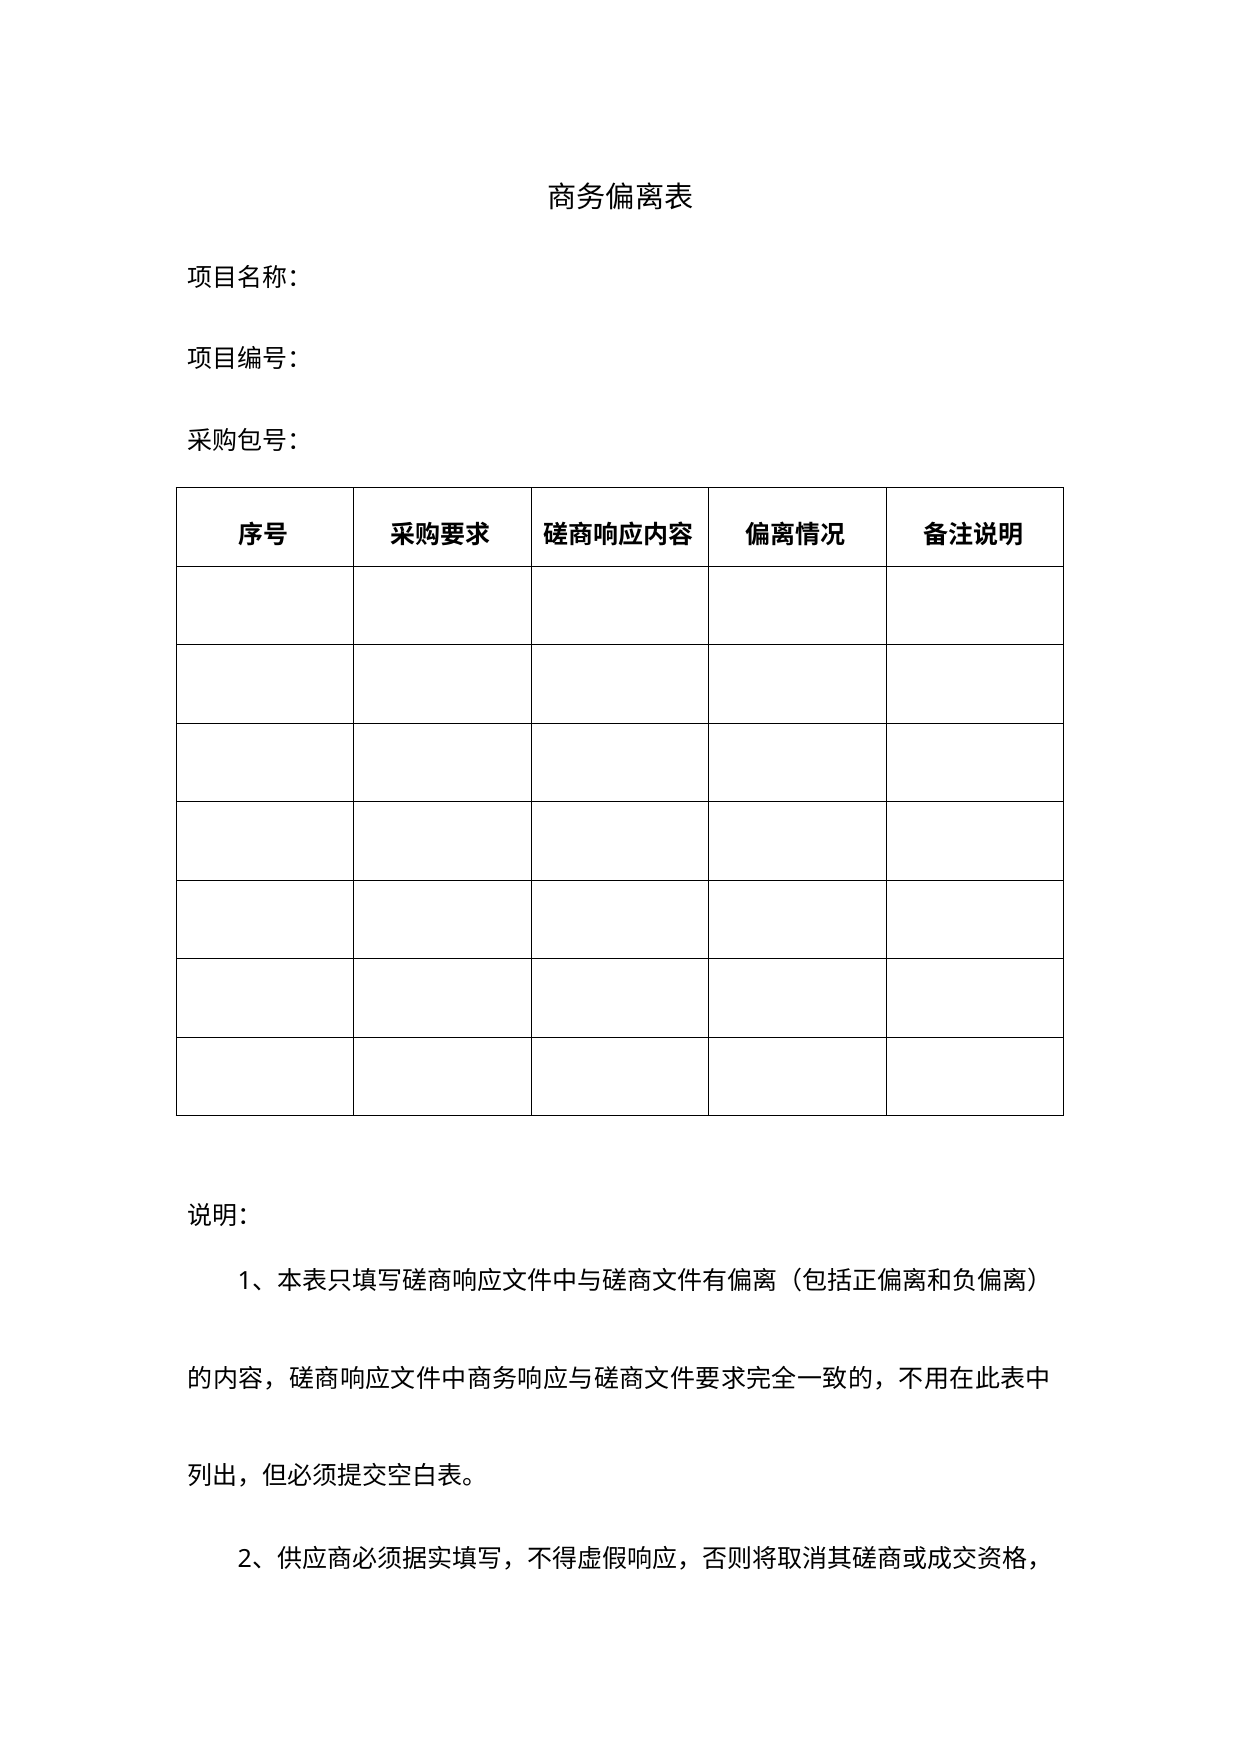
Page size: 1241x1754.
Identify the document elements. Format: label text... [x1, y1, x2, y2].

table_cell [354, 959, 531, 1037]
table_header 备注说明 [887, 488, 1063, 566]
table_cell [177, 1038, 353, 1115]
table_cell [532, 959, 708, 1037]
table_cell [354, 724, 531, 801]
table_cell [887, 802, 1063, 880]
table_cell [177, 724, 353, 801]
table_cell [354, 802, 531, 880]
table_cell [887, 881, 1063, 958]
table_cell [532, 567, 708, 644]
table_cell [709, 1038, 886, 1115]
table_cell [887, 567, 1063, 644]
table_cell [177, 567, 353, 644]
table_cell [177, 959, 353, 1037]
table_cell [887, 724, 1063, 801]
text 商务偏离表 [187, 162, 1053, 227]
table_cell [177, 881, 353, 958]
table_cell [177, 645, 353, 723]
table_cell [177, 802, 353, 880]
table_header 偏离情况 [709, 488, 886, 566]
table_cell [887, 1038, 1063, 1115]
table_cell [887, 645, 1063, 723]
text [187, 1524, 1053, 1589]
text 项目编号： [187, 324, 1053, 389]
table_cell [709, 724, 886, 801]
table_cell [354, 1038, 531, 1115]
table_cell [354, 567, 531, 644]
table_cell [887, 959, 1063, 1037]
table_cell [709, 645, 886, 723]
table_cell [532, 724, 708, 801]
table_cell [532, 802, 708, 880]
text 说明： [187, 1181, 1053, 1246]
table_cell [709, 881, 886, 958]
table_cell [709, 567, 886, 644]
table_cell [532, 881, 708, 958]
text 采购包号： [187, 406, 1053, 471]
table_cell [354, 645, 531, 723]
table_cell [532, 645, 708, 723]
table_header 采购要求 [354, 488, 531, 566]
table_cell [354, 881, 531, 958]
table_cell [709, 802, 886, 880]
text 1、本表只填写磋商响应文件中与磋商文件有偏离（包括正偏离和负偏离）的内容，磋商响应文件中商务响应与磋商文件要求完全一致的，不用在此表中列出，但必须提交空白表。 [187, 1246, 1053, 1506]
table_header 序号 [177, 488, 353, 566]
table_cell [532, 1038, 708, 1115]
table_header 磋商响应内容 [532, 488, 708, 566]
text 项目名称： [187, 243, 1053, 308]
table_cell [709, 959, 886, 1037]
